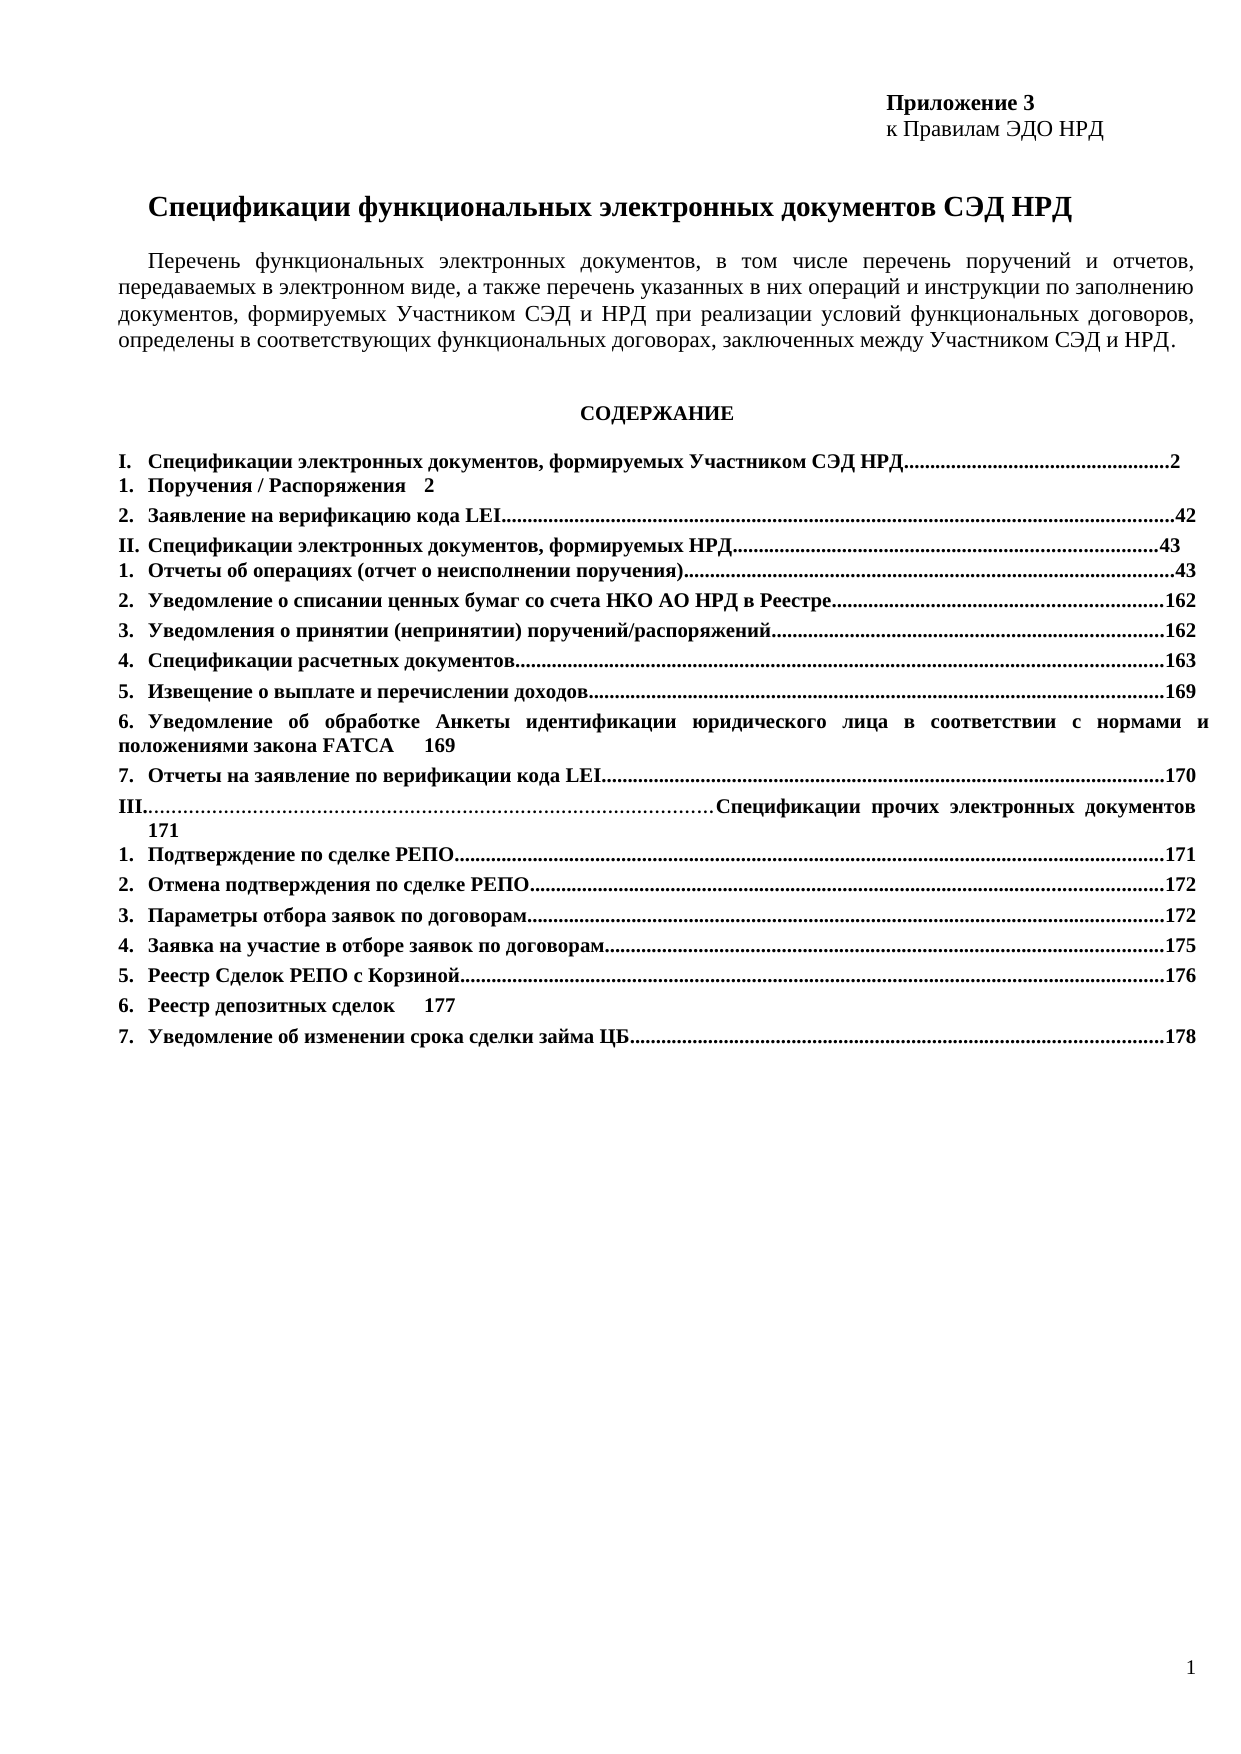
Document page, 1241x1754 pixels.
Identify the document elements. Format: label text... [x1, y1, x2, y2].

text 4. Спецификации расчетных документов 163 [118, 648, 1211, 672]
text 5. Извещение о выплате и перечислении доходов 169 [118, 679, 1211, 703]
text II. Спецификации электронных документов, формируемых НРД 43 [118, 533, 1196, 557]
text 2. Отмена подтверждения по сделке РЕПО 172 [118, 872, 1211, 896]
text III. Спецификации прочих электронных документов 171 [118, 794, 1196, 842]
text 6. Реестр депозитных сделок 177 [118, 993, 1211, 1017]
text 2. Заявление на верификацию кода LEI 42 [118, 503, 1211, 527]
text 1. Отчеты об операциях (отчет о неисполнении поручения) 43 [118, 557, 1211, 582]
text 5. Реестр Сделок РЕПО с Корзиной 176 [118, 963, 1211, 987]
text 4. Заявка на участие в отборе заявок по договорам 175 [118, 933, 1211, 957]
text СОДЕРЖАНИЕ [118, 401, 1196, 425]
text I. Спецификации электронных документов, формируемых Участником СЭД НРД 2 [118, 449, 1196, 473]
text 3. Параметры отбора заявок по договорам 172 [118, 902, 1211, 927]
text Спецификации функциональных электронных документов СЭД НРД [118, 189, 1196, 223]
text 7. Отчеты на заявление по верификации кода LEI 170 [118, 763, 1211, 787]
text 7. Уведомление об изменении срока сделки займа ЦБ 178 [118, 1024, 1211, 1048]
text Перечень функциональных электронных документов, в том числе перечень поручений и отчетов, передаваемых в электронном виде, а также перечень указанных в них операций и инструкции по заполнению документов, формируемых Участником СЭД и НРД при реализации условий функциональных договоров, определены в соответствующих функциональных договорах, заключенных между Участником СЭД и НРД. [118, 247, 1196, 352]
text Приложение 3 [886, 89, 1207, 115]
text 6. Уведомление об обработке Анкеты идентификации юридического лица в соответствии с нормами и положениями закона FATCA 169 [118, 709, 1211, 757]
text 1. Поручения / Распоряжения 2 [118, 473, 1211, 497]
text 2. Уведомление о списании ценных бумаг со счета НКО АО НРД в Реестре 162 [118, 588, 1211, 612]
text 1. Подтверждение по сделке РЕПО 171 [118, 842, 1211, 866]
text к Правилам ЭДО НРД [886, 115, 1207, 141]
text 3. Уведомления о принятии (непринятии) поручений/распоряжений 162 [118, 618, 1211, 642]
